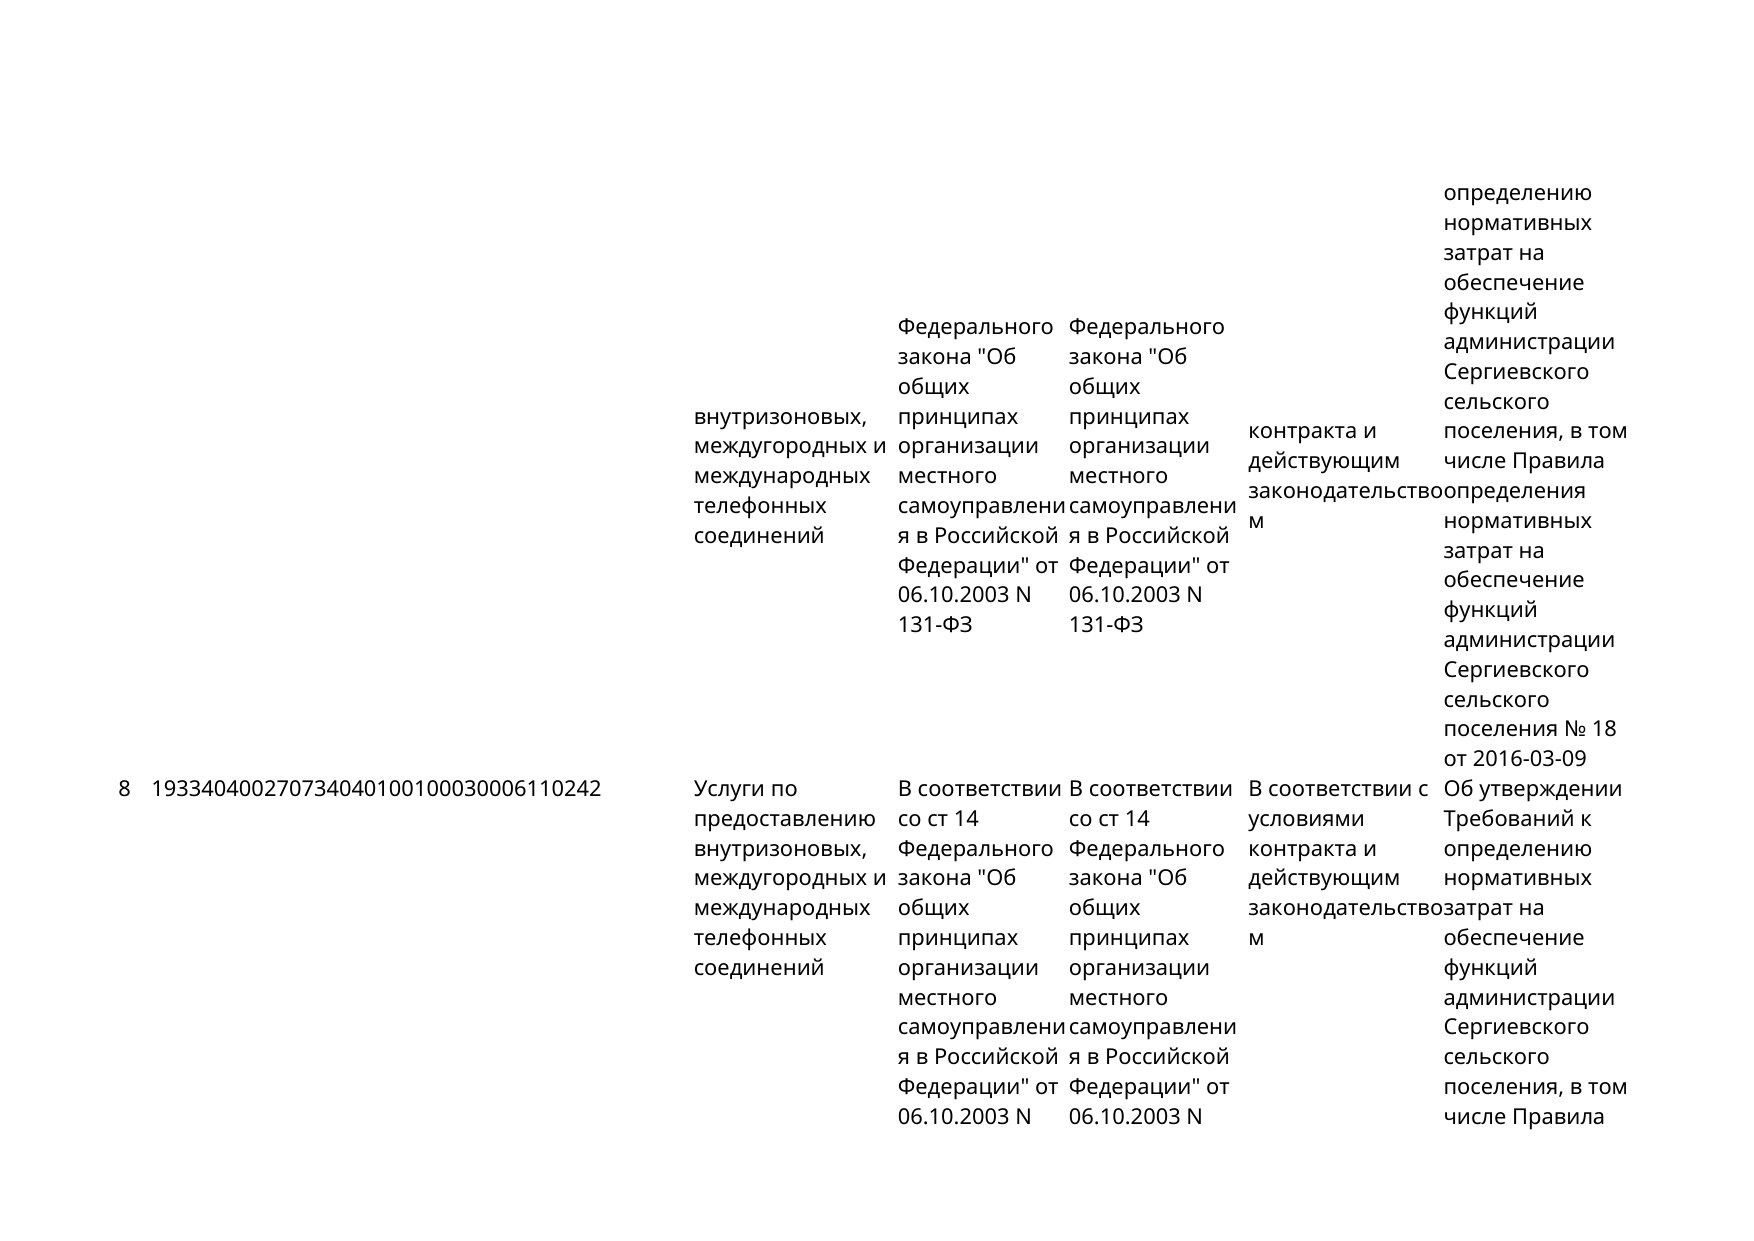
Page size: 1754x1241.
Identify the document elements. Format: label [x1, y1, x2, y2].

table_header [118, 177, 1636, 1131]
